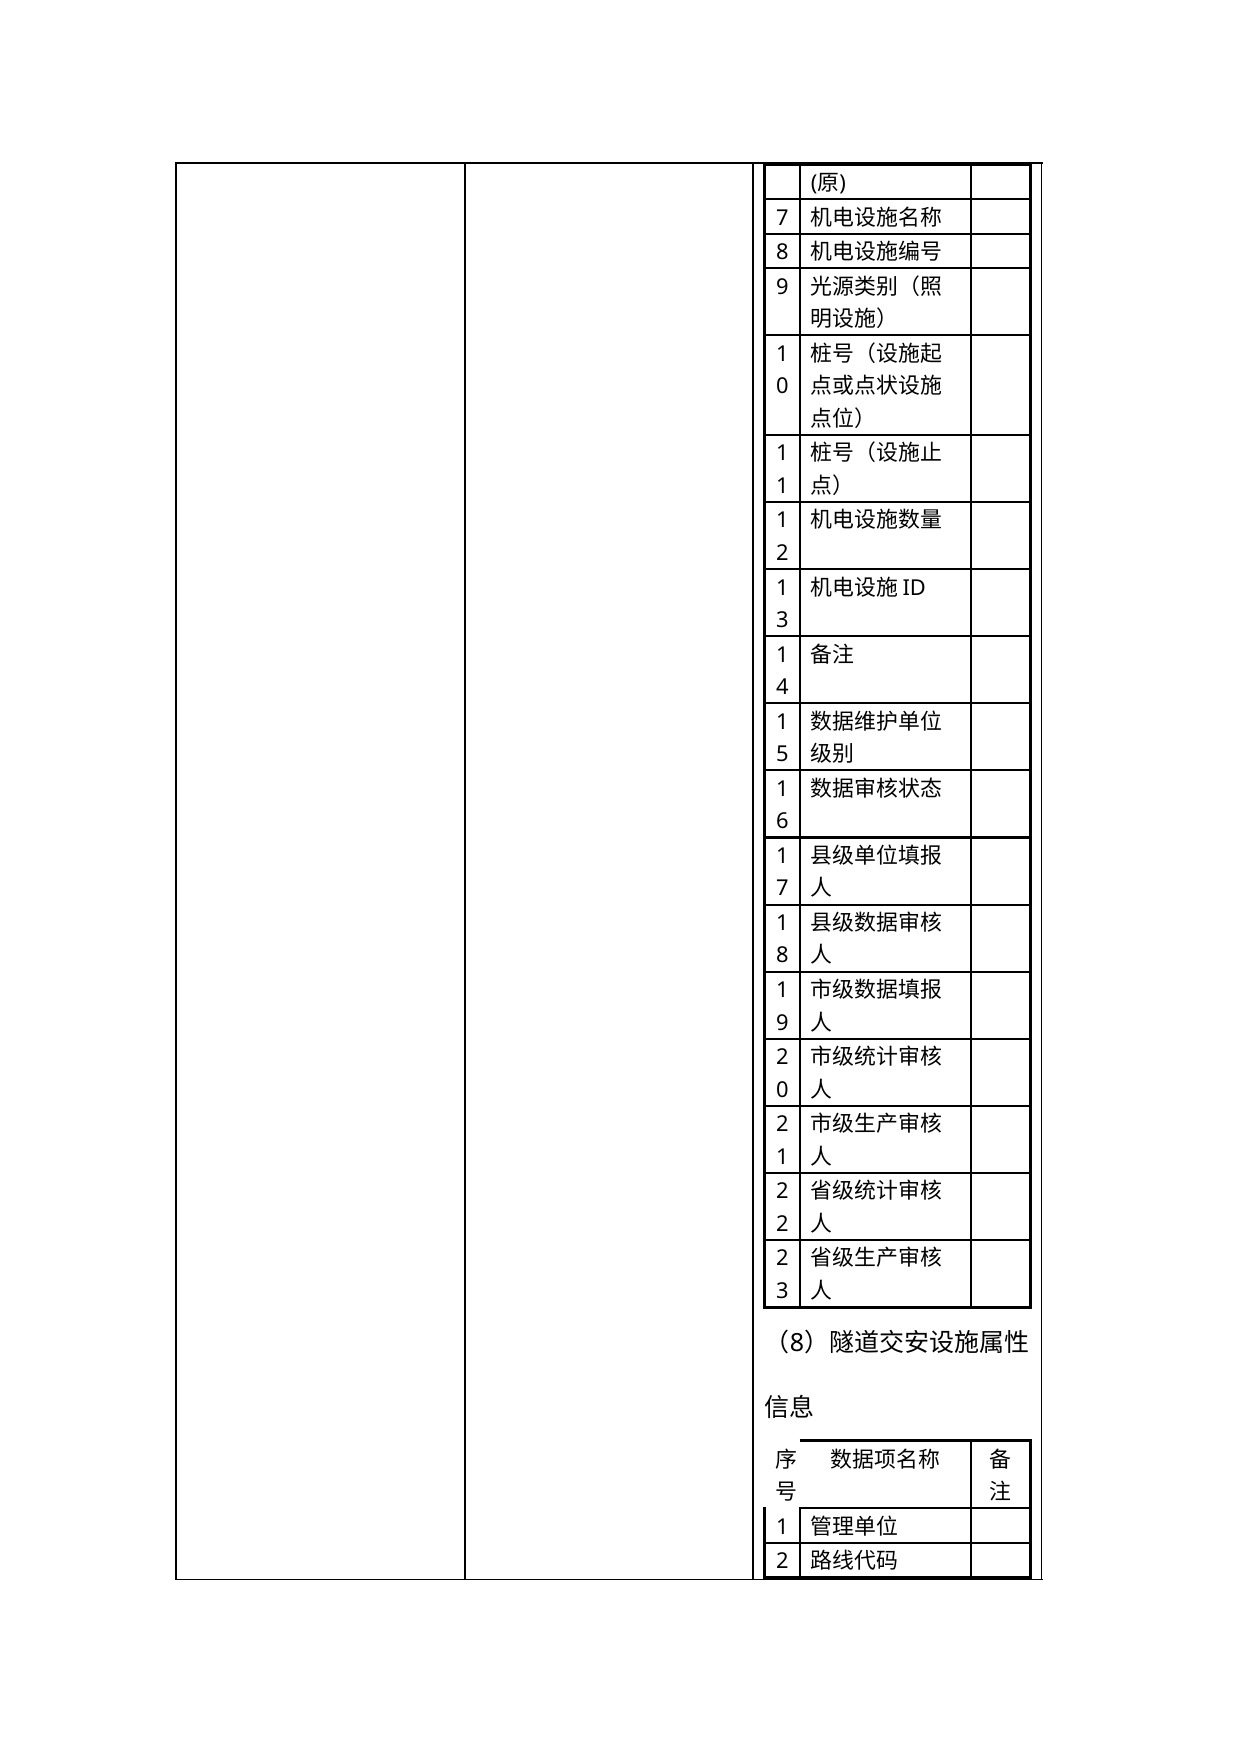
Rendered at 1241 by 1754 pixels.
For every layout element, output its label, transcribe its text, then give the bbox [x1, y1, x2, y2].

table_cell [466, 164, 752, 1578]
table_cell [754, 164, 1041, 1578]
table_cell 1 [177, 164, 464, 1578]
